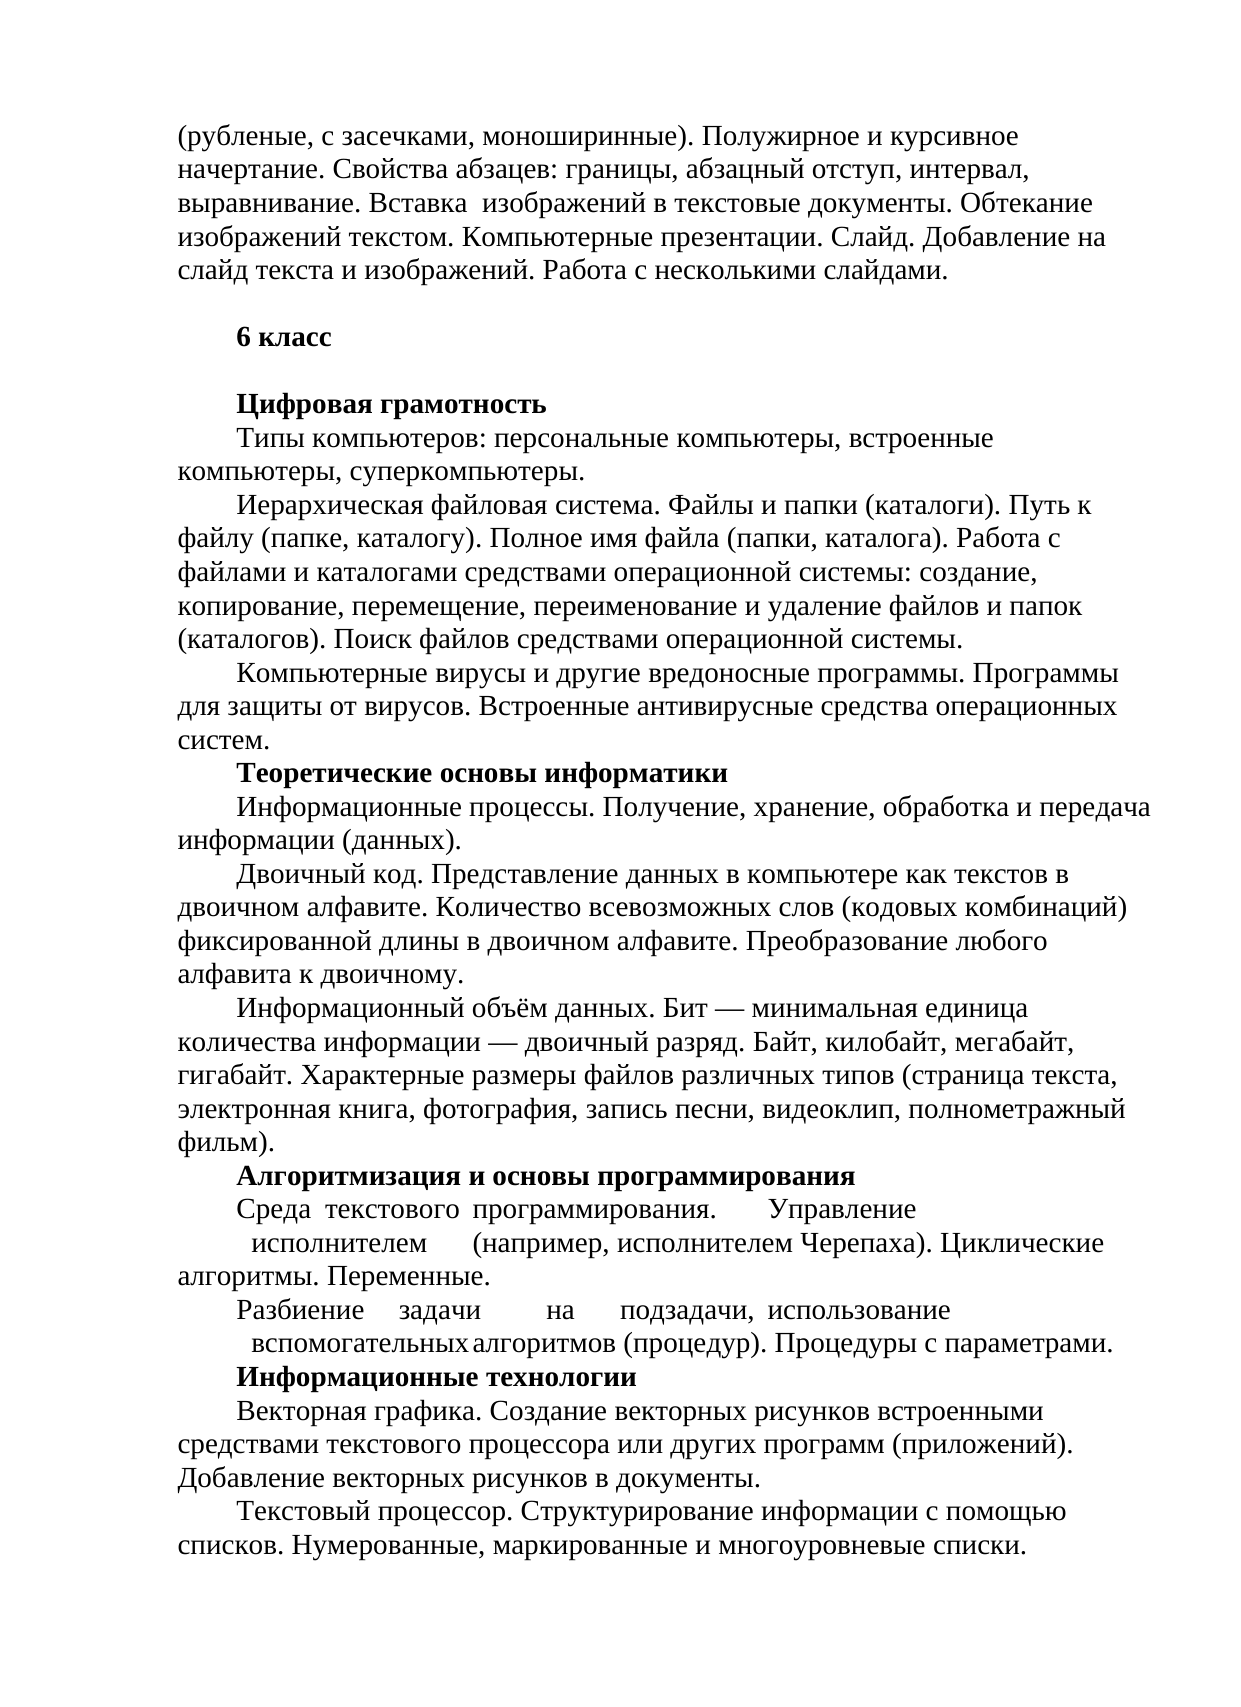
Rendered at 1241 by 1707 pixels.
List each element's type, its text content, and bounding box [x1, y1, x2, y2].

text Алгоритмизация и основы программирования [177, 1158, 1152, 1191]
text Двоичный код. Представление данных в компьютере как текстов в двоичном алфавите. Количество всевозможных слов (кодовых комбинаций) фиксированной длины в двоичном алфавите. Преобразование любого алфавита к двоичному. [177, 856, 1152, 990]
text Информационный объём данных. Бит — минимальная единица количества информации — двоичный разряд. Байт, килобайт, мегабайт, гигабайт. Характерные размеры файлов различных типов (страница текста, электронная книга, фотография, запись песни, видеоклип, полнометражный фильм). [177, 990, 1152, 1158]
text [177, 118, 1152, 286]
text Компьютерные вирусы и другие вредоносные программы. Программы для защиты от вирусов. Встроенные антивирусные средства операционных систем. [177, 655, 1152, 755]
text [177, 1493, 1152, 1560]
text Информационные технологии [177, 1359, 1152, 1393]
text 6 класс [177, 319, 1152, 353]
text Иерархическая файловая система. Файлы и папки (каталоги). Путь к файлу (папке, каталогу). Полное имя файла (папки, каталога). Работа с файлами и каталогами средствами операционной системы: создание, копирование, перемещение, переименование и удаление файлов и папок (каталогов). Поиск файлов средствами операционной системы. [177, 487, 1152, 655]
text Типы компьютеров: персональные компьютеры, встроенные компьютеры, суперкомпьютеры. [177, 420, 1152, 487]
text Цифровая грамотность [177, 386, 1152, 420]
text Разбиение задачи на подзадачи, использование вспомогательных алгоритмов (процедур). Процедуры с параметрами. [177, 1292, 1152, 1359]
text Теоретические основы информатики [177, 755, 1152, 789]
text Векторная графика. Создание векторных рисунков встроенными средствами текстового процессора или других программ (приложений). Добавление векторных рисунков в документы. [177, 1393, 1152, 1493]
text Информационные процессы. Получение, хранение, обработка и передача информации (данных). [177, 789, 1152, 856]
text Среда текстового программирования. Управление исполнителем (например, исполнителем Черепаха). Циклические алгоритмы. Переменные. [177, 1191, 1152, 1292]
